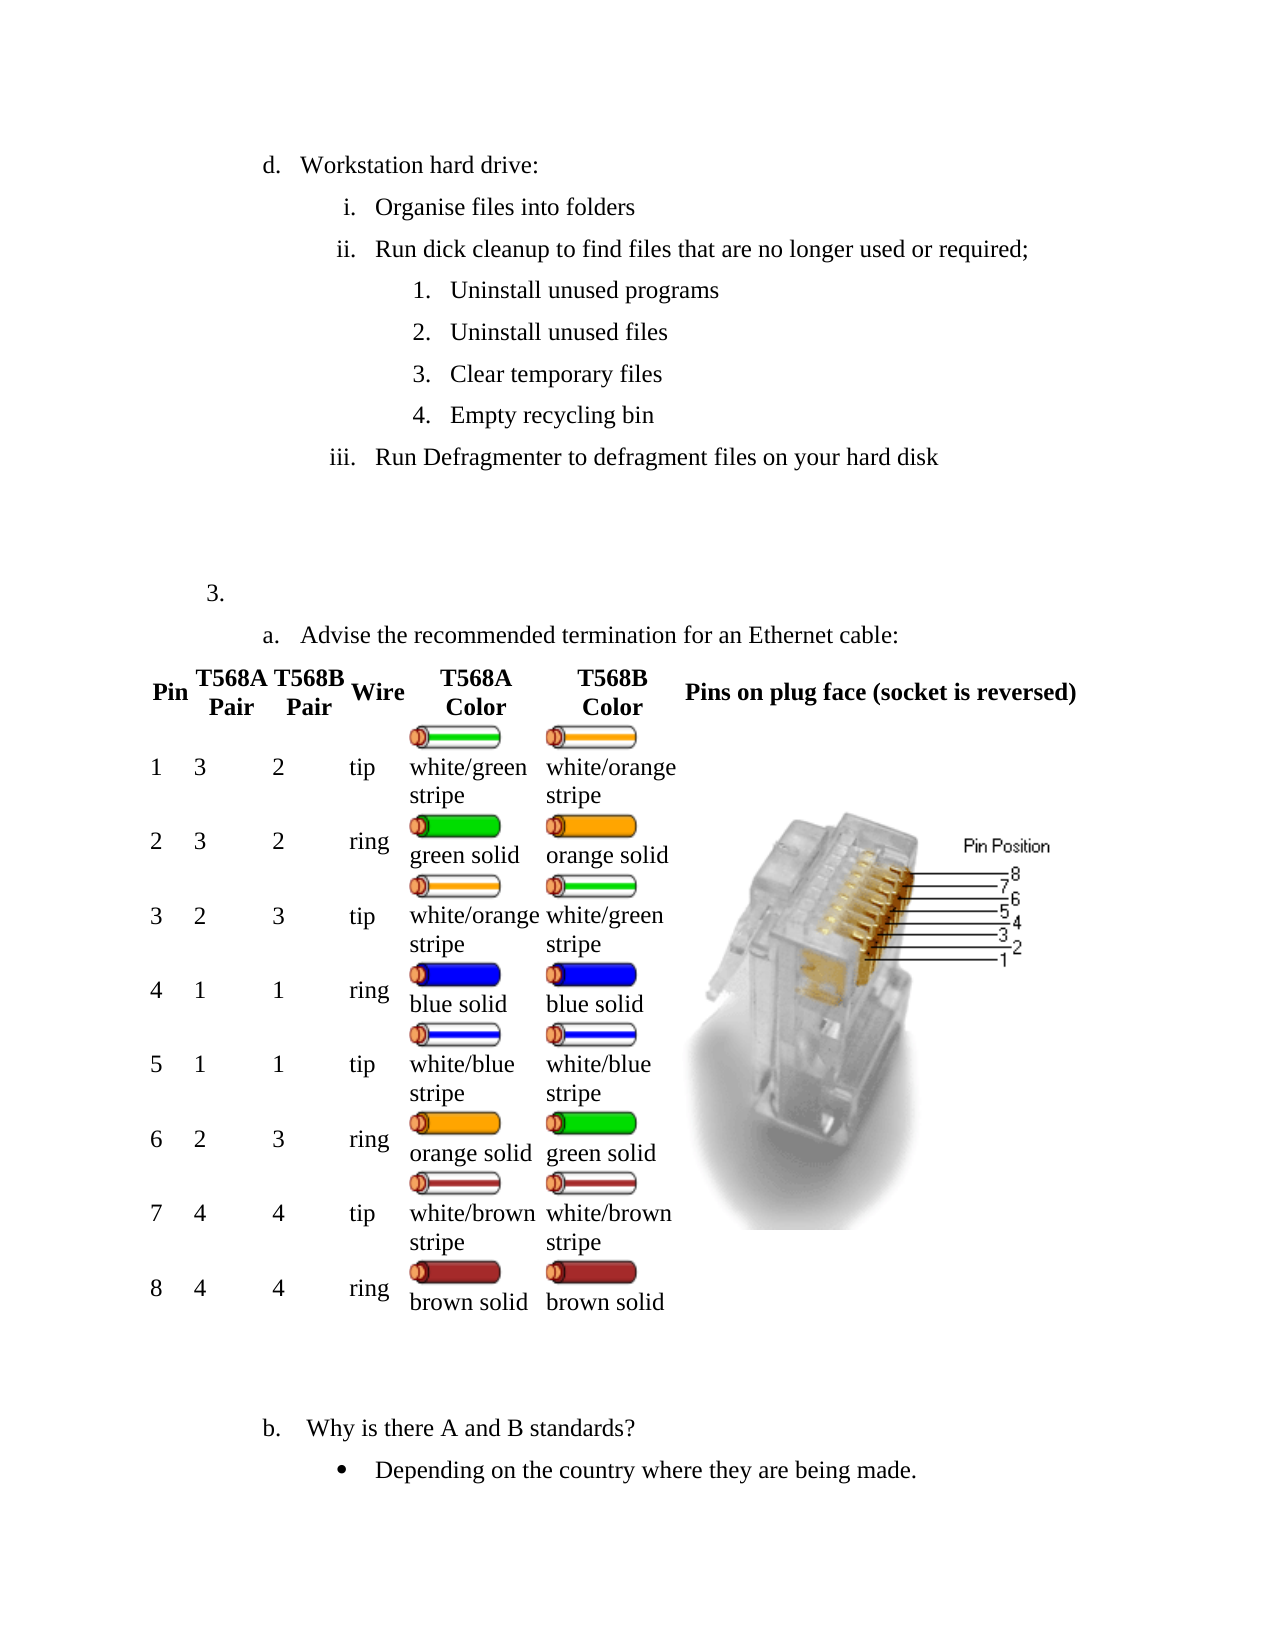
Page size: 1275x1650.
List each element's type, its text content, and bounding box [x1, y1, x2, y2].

table_cell 1 [149, 722, 192, 811]
picture [409, 723, 503, 752]
table_cell tip [348, 871, 408, 959]
table_cell white/green stripe [544, 871, 681, 959]
table_cell brown solid [408, 1257, 544, 1317]
list Workstation hard drive: [262, 150, 1125, 179]
list Run Defragmenter to defragment files on your hard disk [356, 442, 1125, 471]
picture [545, 723, 640, 752]
table_cell 8 [149, 1257, 192, 1317]
list Uninstall unused programs [412, 275, 1125, 304]
table_header T568B Pair [271, 661, 347, 722]
picture [545, 812, 640, 841]
table_cell 3 [149, 871, 192, 959]
table_cell 3 [271, 871, 347, 959]
picture [545, 1169, 640, 1198]
table_cell 1 [271, 960, 347, 1019]
table_cell tip [348, 1168, 408, 1257]
table_cell 1 [192, 960, 271, 1019]
table_cell 4 [192, 1257, 271, 1317]
table_cell tip [348, 722, 408, 811]
table_cell white/orange stripe [408, 871, 544, 959]
list Uninstall unused files [412, 317, 1125, 346]
table_cell 4 [271, 1168, 347, 1257]
table_header T568A Pair [192, 661, 271, 722]
table_cell tip [348, 1020, 408, 1108]
table_cell [681, 722, 1081, 1317]
table_cell 2 [192, 871, 271, 959]
table_cell white/orange stripe [544, 722, 681, 811]
table_cell blue solid [408, 960, 544, 1019]
picture [409, 872, 503, 901]
list Why is there A and B standards? [262, 1413, 1125, 1442]
table_cell green solid [544, 1108, 681, 1168]
table_header Pin [149, 661, 192, 722]
table_cell 1 [271, 1020, 347, 1108]
picture [545, 1021, 640, 1050]
table_cell white/blue stripe [544, 1020, 681, 1108]
table_cell ring [348, 960, 408, 1019]
table_cell 2 [271, 722, 347, 811]
table_cell 5 [149, 1020, 192, 1108]
table_cell orange solid [544, 811, 681, 871]
table_header Wire [348, 661, 408, 722]
list Clear temporary files [412, 358, 1125, 387]
table_cell 4 [192, 1168, 271, 1257]
picture [409, 1109, 503, 1138]
picture [545, 872, 640, 901]
table_header Pins on plug face (socket is reversed) [681, 661, 1081, 722]
picture [409, 812, 503, 841]
table_cell white/brown stripe [408, 1168, 544, 1257]
picture [409, 1169, 503, 1198]
table_cell green solid [408, 811, 544, 871]
picture [409, 1258, 503, 1287]
table_cell 4 [271, 1257, 347, 1317]
table_cell ring [348, 1257, 408, 1317]
table_cell white/brown stripe [544, 1168, 681, 1257]
list Run dick cleanup to find files that are no longer used or required; [356, 233, 1125, 262]
list Organise files into folders [356, 192, 1125, 221]
table_cell white/blue stripe [408, 1020, 544, 1108]
table_header T568B Color [544, 661, 681, 722]
list Depending on the country where they are being made. [337, 1454, 1125, 1484]
table_cell 1 [192, 1020, 271, 1108]
table_cell blue solid [544, 960, 681, 1019]
picture [545, 1258, 640, 1287]
table_cell 2 [149, 811, 192, 871]
picture [682, 809, 1073, 1230]
table_cell ring [348, 1108, 408, 1168]
table_cell 3 [271, 1108, 347, 1168]
table_cell 2 [192, 1108, 271, 1168]
table_cell 2 [271, 811, 347, 871]
table_cell 4 [149, 960, 192, 1019]
table_cell ring [348, 811, 408, 871]
table_cell orange solid [408, 1108, 544, 1168]
table_cell 3 [192, 722, 271, 811]
table_cell 3 [192, 811, 271, 871]
picture [409, 961, 503, 990]
picture [545, 1109, 640, 1138]
picture [545, 961, 640, 990]
table_cell 7 [149, 1168, 192, 1257]
table_cell white/green stripe [408, 722, 544, 811]
picture [409, 1021, 503, 1050]
table_cell brown solid [544, 1257, 681, 1317]
table_header T568A Color [408, 661, 544, 722]
list Empty recycling bin [412, 400, 1125, 429]
table_cell 6 [149, 1108, 192, 1168]
list Advise the recommended termination for an Ethernet cable: [262, 620, 1125, 649]
